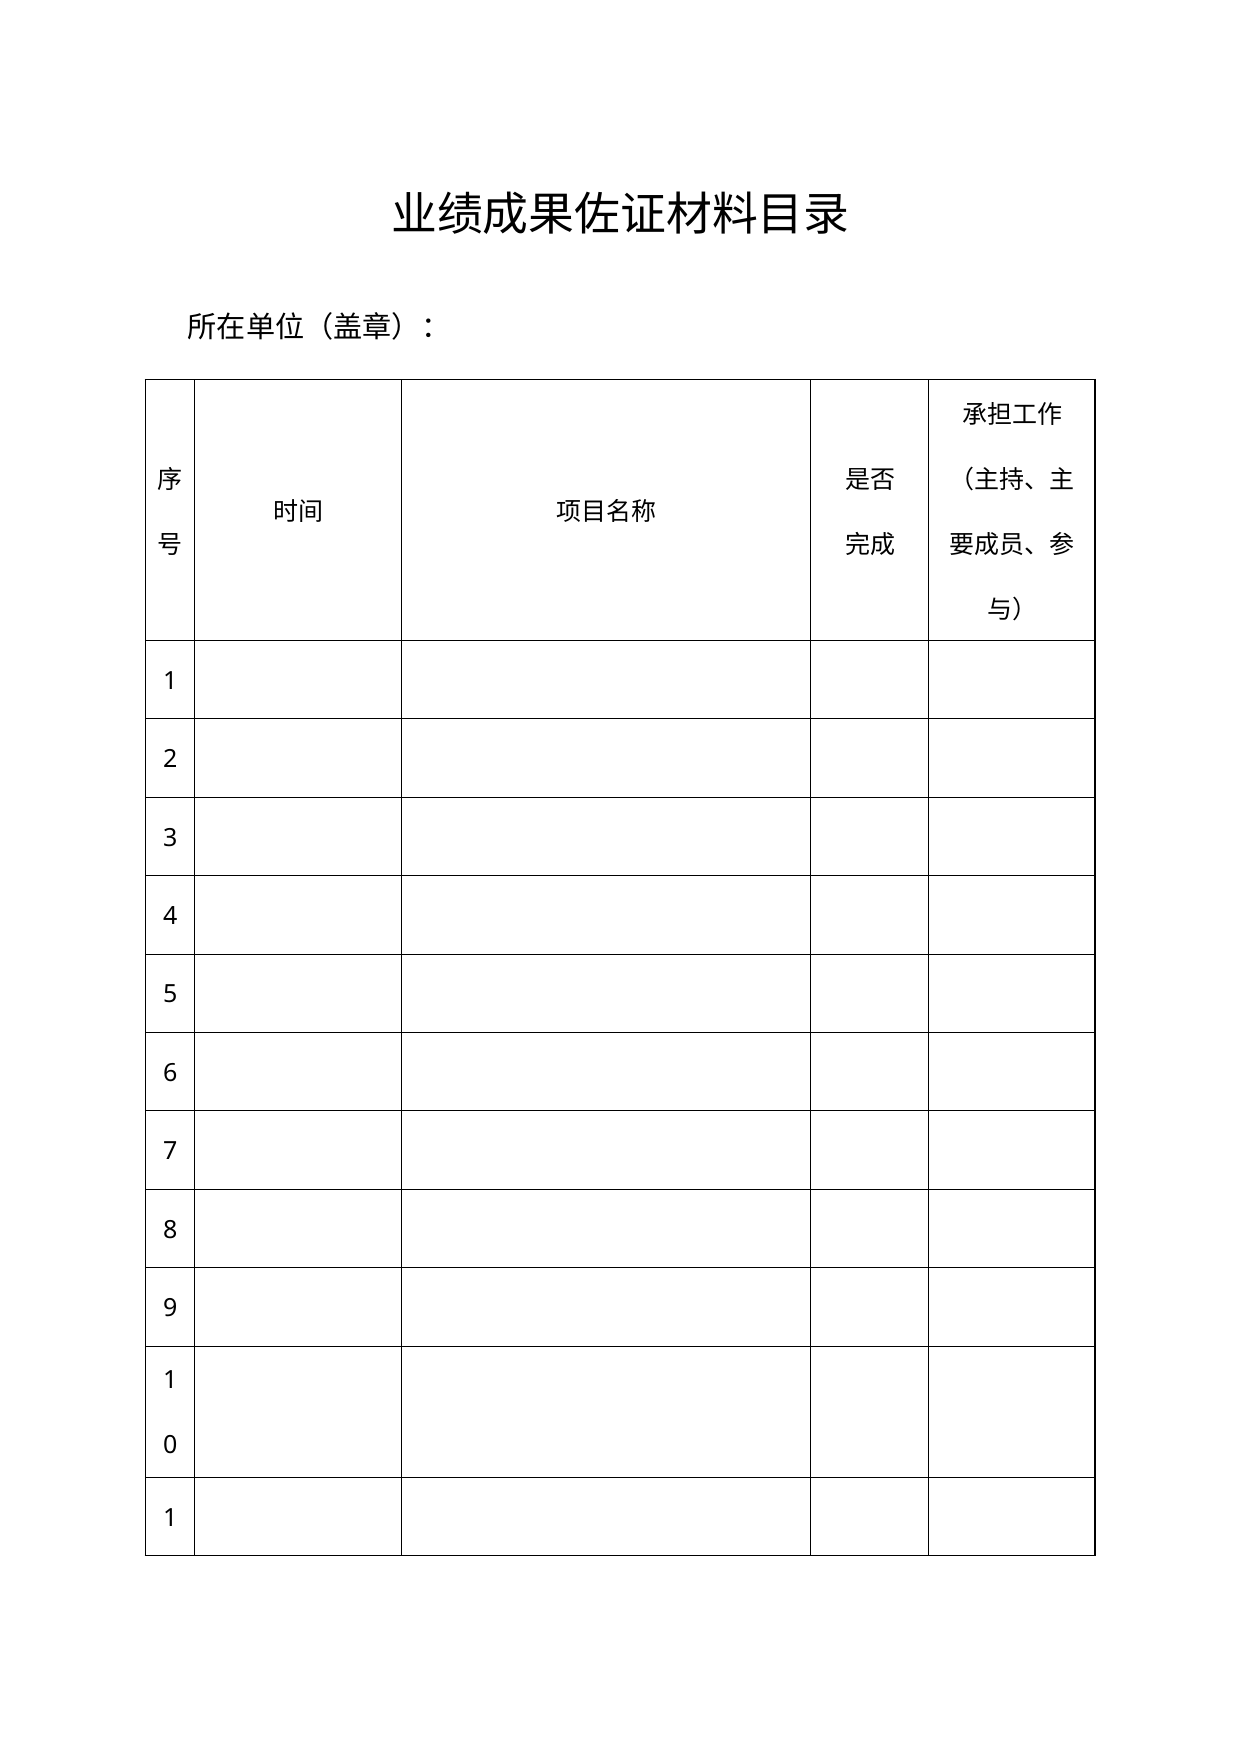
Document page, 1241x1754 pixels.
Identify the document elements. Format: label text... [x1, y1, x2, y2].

table_header 是否 完成 [811, 380, 928, 640]
table_cell [402, 1268, 810, 1346]
table_cell [929, 641, 1094, 718]
table_cell 9 [146, 1268, 194, 1346]
table_cell [402, 719, 810, 797]
table_cell [929, 1190, 1094, 1267]
table_cell [811, 876, 928, 953]
table_header 承担工作（主持、主要成员、参与） [929, 380, 1094, 640]
text 业绩成果佐证材料目录 [187, 162, 1053, 259]
table_header 序号 [146, 380, 194, 640]
table_cell [195, 955, 401, 1032]
table_cell [195, 641, 401, 718]
table_cell 2 [146, 719, 194, 797]
table_cell [811, 798, 928, 875]
table_cell [195, 1033, 401, 1110]
table_cell [402, 1033, 810, 1110]
table_cell [402, 1190, 810, 1267]
table_cell [402, 876, 810, 953]
table_cell 6 [146, 1033, 194, 1110]
table_cell 5 [146, 955, 194, 1032]
table_cell [929, 876, 1094, 953]
table_cell [929, 1478, 1094, 1555]
table_cell 1 [146, 641, 194, 718]
table_cell [929, 1268, 1094, 1346]
table_header 时间 [195, 380, 401, 640]
table_cell [929, 798, 1094, 875]
table_cell 7 [146, 1111, 194, 1189]
table_cell 8 [146, 1190, 194, 1267]
table_cell [811, 1268, 928, 1346]
table_header 项目名称 [402, 380, 810, 640]
table_cell [929, 955, 1094, 1032]
table_cell [195, 876, 401, 953]
table_cell [929, 1111, 1094, 1189]
table_cell 4 [146, 876, 194, 953]
table_cell [402, 1478, 810, 1555]
table_cell 10 [146, 1347, 194, 1477]
table_cell [929, 1033, 1094, 1110]
table_cell [402, 1111, 810, 1189]
table_cell [195, 1190, 401, 1267]
table_cell [811, 1190, 928, 1267]
table_cell [195, 1268, 401, 1346]
table_cell [929, 719, 1094, 797]
table_cell [811, 719, 928, 797]
text 所在单位（盖章）： [187, 293, 1053, 358]
table_cell [811, 1347, 928, 1477]
table_cell [195, 1478, 401, 1555]
table_cell [402, 798, 810, 875]
table_cell [195, 1111, 401, 1189]
table_cell [195, 719, 401, 797]
table_cell [811, 1111, 928, 1189]
table_cell [811, 641, 928, 718]
table_cell [195, 798, 401, 875]
table_cell [811, 955, 928, 1032]
table_cell [402, 1347, 810, 1477]
table_cell [402, 955, 810, 1032]
table_cell [929, 1347, 1094, 1477]
table_cell [402, 641, 810, 718]
table_cell [811, 1478, 928, 1555]
table_cell 11 [146, 1478, 194, 1555]
table_cell [811, 1033, 928, 1110]
table_cell 3 [146, 798, 194, 875]
table_cell [195, 1347, 401, 1477]
